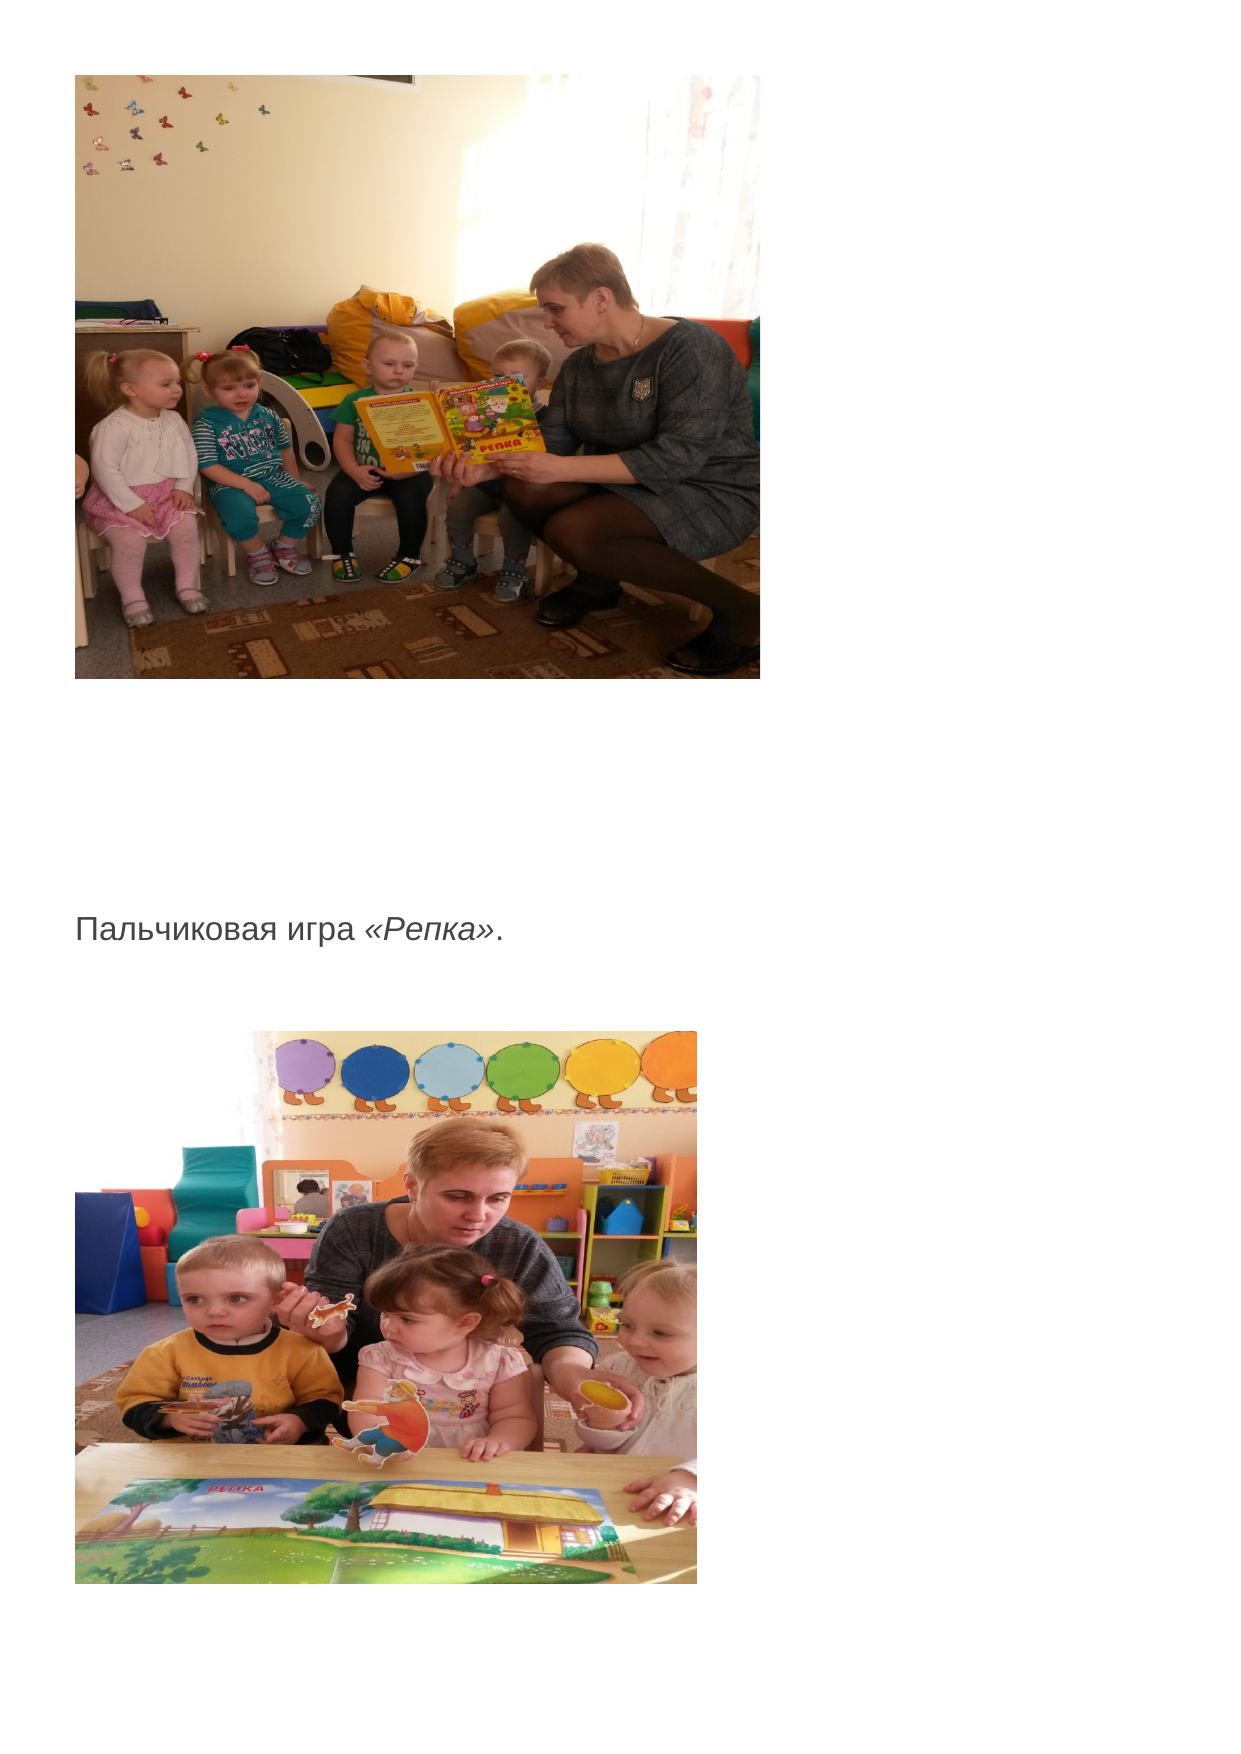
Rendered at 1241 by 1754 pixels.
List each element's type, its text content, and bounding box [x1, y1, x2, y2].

text Пальчиковая игра «Репка». [75, 909, 1165, 948]
picture [75, 75, 761, 679]
picture [75, 1031, 697, 1584]
